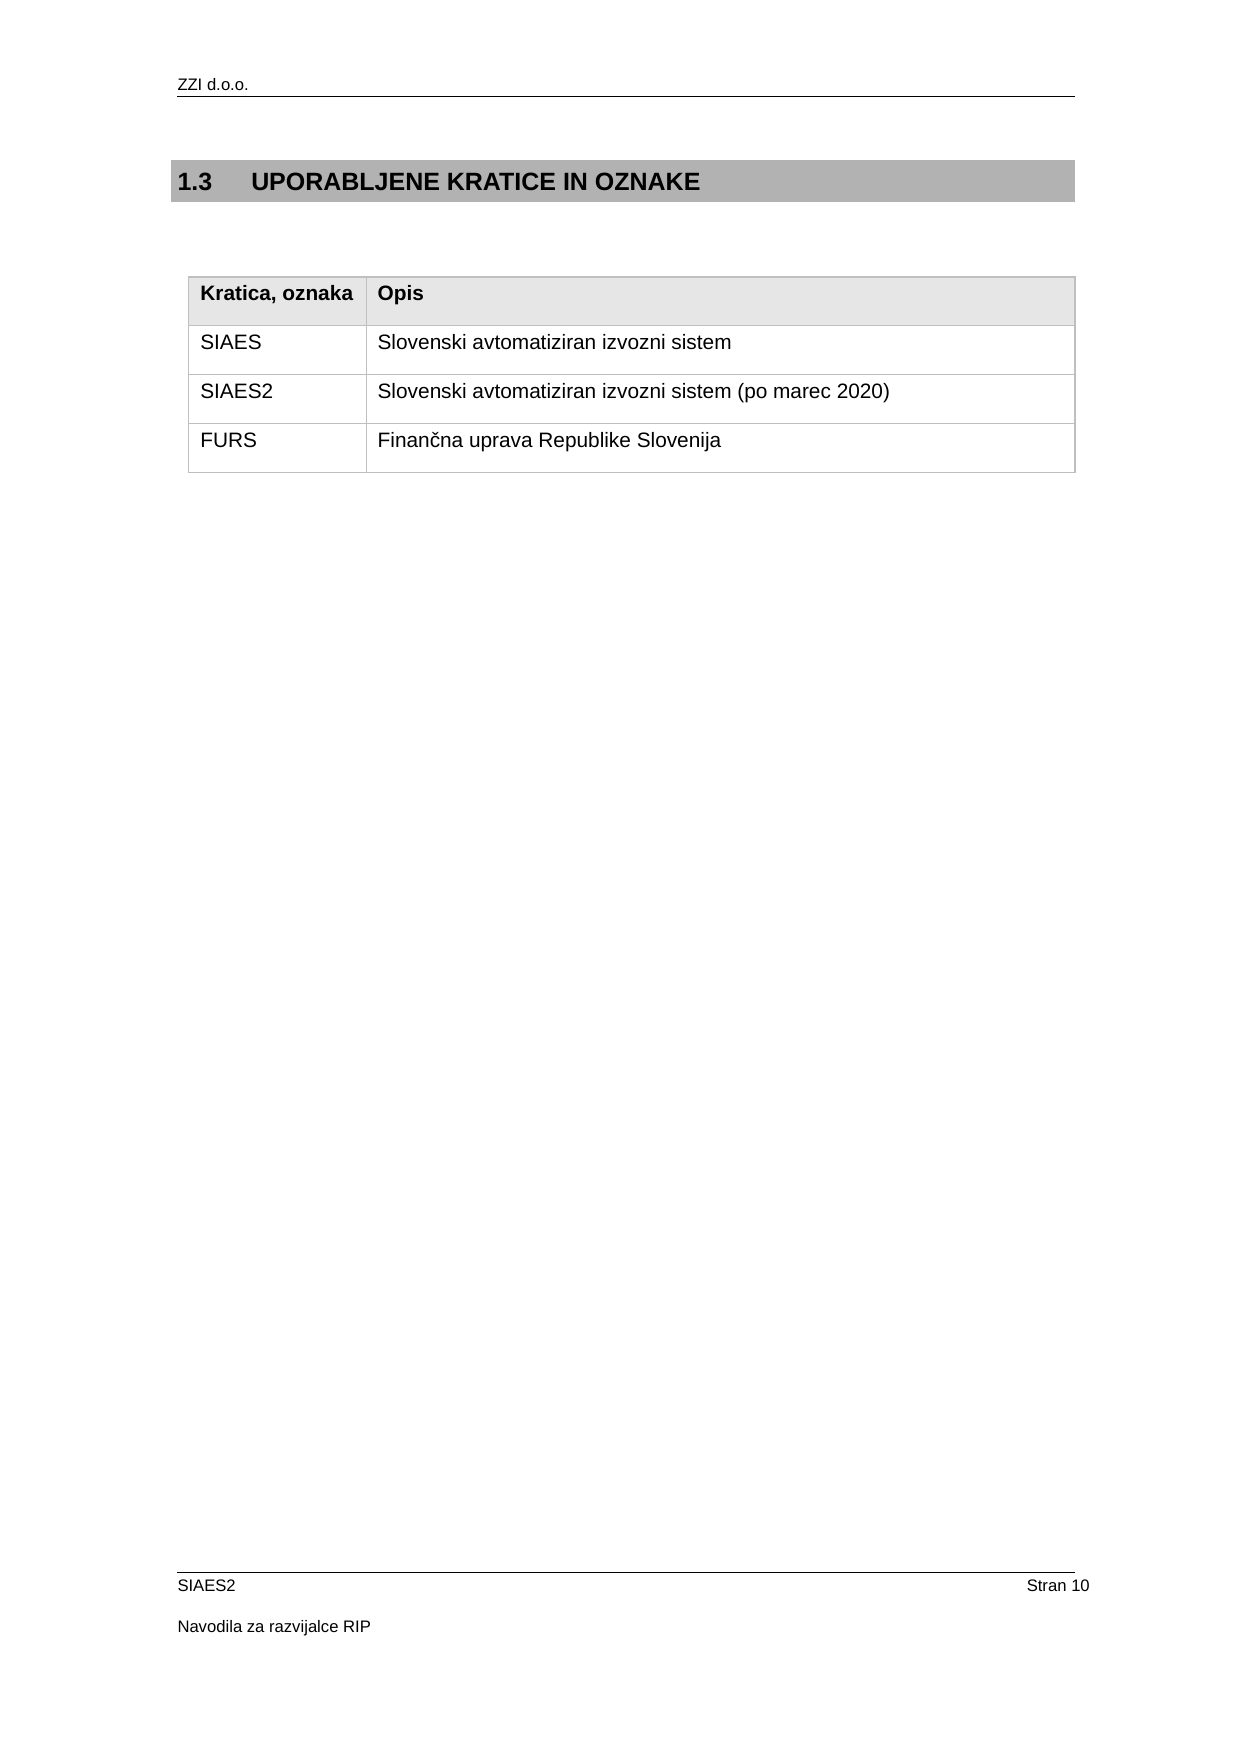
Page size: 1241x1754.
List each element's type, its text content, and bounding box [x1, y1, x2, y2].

table_cell Slovenski avtomatiziran izvozni sistem (po marec 2020) [367, 375, 1074, 423]
table_header Kratica, oznaka [189, 278, 366, 325]
subtitle UPORABLJENE KRATICE IN OZNAKE [171, 160, 1075, 202]
table_cell FURS [189, 424, 366, 472]
table_cell SIAES [189, 326, 366, 374]
table_cell SIAES2 [189, 375, 366, 423]
table_header Opis [367, 278, 1074, 325]
table_cell Finančna uprava Republike Slovenija [367, 424, 1074, 472]
table_cell Slovenski avtomatiziran izvozni sistem [367, 326, 1074, 374]
